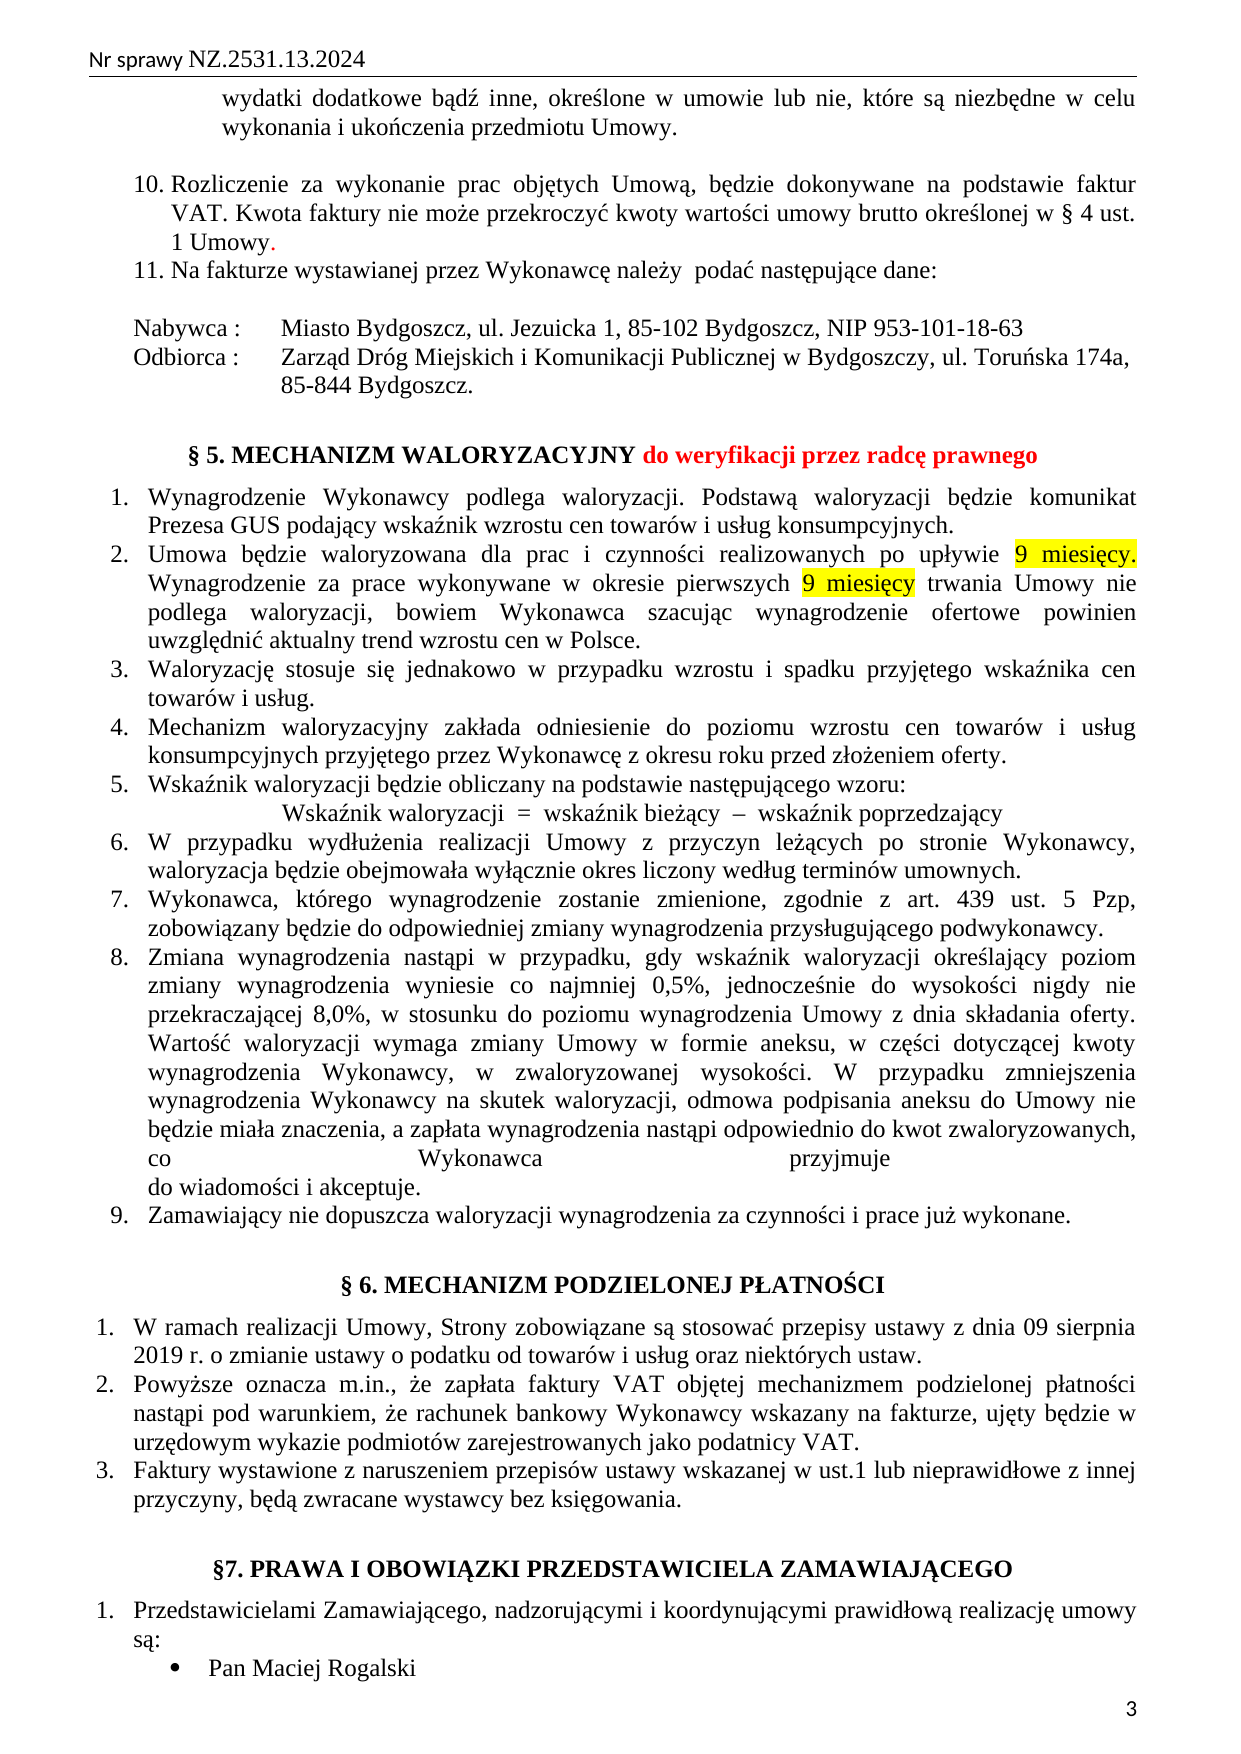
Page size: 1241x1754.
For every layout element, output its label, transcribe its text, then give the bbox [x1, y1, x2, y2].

list W ramach realizacji Umowy, Strony zobowiązane są stosować przepisy ustawy z dnia 09 sierpnia 2019 r. o zmianie ustawy o podatku od towarów i usług oraz niektórych ustaw. [96, 1312, 1137, 1369]
list Wskaźnik waloryzacji będzie obliczany na podstawie następującego wzoru: [110, 769, 1137, 798]
list Zmiana wynagrodzenia nastąpi w przypadku, gdy wskaźnik waloryzacji określający poziom zmiany wynagrodzenia wyniesie co najmniej 0,5%, jednocześnie do wysokości nigdy nie przekraczającej 8,0%, w stosunku do poziomu wynagrodzenia Umowy z dnia składania oferty. Wartość waloryzacji wymaga zmiany Umowy w formie aneksu, w części dotyczącej kwoty wynagrodzenia Wykonawcy, w zwaloryzowanej wysokości. W przypadku zmniejszenia wynagrodzenia Wykonawcy na skutek waloryzacji, odmowa podpisania aneksu do Umowy nie będzie miała znaczenia, a zapłata wynagrodzenia nastąpi odpowiednio do kwot zwaloryzowanych, co Wykonawca przyjmuje do wiadomości i akceptuje. [110, 942, 1137, 1200]
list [177, 83, 1137, 140]
text § 6. MECHANIZM PODZIELONEJ PŁATNOŚCI [89, 1270, 1137, 1299]
text Nabywca : Miasto Bydgoszcz, ul. Jezuicka 1, 85-102 Bydgoszcz, NIP 953-101-18-63 [133, 313, 1137, 342]
list W przypadku wydłużenia realizacji Umowy z przyczyn leżących po stronie Wykonawcy, waloryzacja będzie obejmowała wyłącznie okres liczony według terminów umownych. [110, 827, 1137, 884]
list Powyższe oznacza m.in., że zapłata faktury VAT objętej mechanizmem podzielonej płatności nastąpi pod warunkiem, że rachunek bankowy Wykonawcy wskazany na fakturze, ujęty będzie w urzędowym wykazie podmiotów zarejestrowanych jako podatnicy VAT. [96, 1369, 1137, 1455]
list Wskaźnik waloryzacji = wskaźnik bieżący – wskaźnik poprzedzający [148, 798, 1137, 827]
list Wykonawca, którego wynagrodzenie zostanie zmienione, zgodnie z art. 439 ust. 5 Pzp, zobowiązany będzie do odpowiedniej zmiany wynagrodzenia przysługującego podwykonawcy. [110, 884, 1137, 942]
list Przedstawicielami Zamawiającego, nadzorującymi i koordynującymi prawidłową realizację umowy są: [96, 1595, 1137, 1653]
list Faktury wystawione z naruszeniem przepisów ustawy wskazanej w ust.1 lub nieprawidłowe z innej przyczyny, będą zwracane wystawcy bez księgowania. [96, 1455, 1137, 1513]
list Waloryzację stosuje się jednakowo w przypadku wzrostu i spadku przyjętego wskaźnika cen towarów i usług. [110, 654, 1137, 712]
list Na fakturze wystawianej przez Wykonawcę należy podać następujące dane: [133, 255, 1137, 284]
list Mechanizm waloryzacyjny zakłada odniesienie do poziomu wzrostu cen towarów i usług konsumpcyjnych przyjętego przez Wykonawcę z okresu roku przed złożeniem oferty. [110, 712, 1137, 769]
text §7. PRAWA I OBOWIĄZKI PRZEDSTAWICIELA ZAMAWIAJĄCEGO [89, 1554, 1137, 1583]
text § 5. MECHANIZM WALORYZACYJNY do weryfikacji przez radcę prawnego [89, 440, 1137, 469]
list Rozliczenie za wykonanie prac objętych Umową, będzie dokonywane na podstawie faktur VAT. Kwota faktury nie może przekroczyć kwoty wartości umowy brutto określonej w § 4 ust. 1 Umowy. [133, 169, 1137, 255]
list Wynagrodzenie Wykonawcy podlega waloryzacji. Podstawą waloryzacji będzie komunikat Prezesa GUS podający wskaźnik wzrostu cen towarów i usług konsumpcyjnych. [110, 482, 1137, 539]
list Zamawiający nie dopuszcza waloryzacji wynagrodzenia za czynności i prace już wykonane. [110, 1200, 1137, 1229]
text Odbiorca : Zarząd Dróg Miejskich i Komunikacji Publicznej w Bydgoszczy, ul. Toruńska 174a, 85-844 Bydgoszcz. [133, 342, 1137, 399]
list Umowa będzie waloryzowana dla prac i czynności realizowanych po upływie 9 miesięcy. Wynagrodzenie za prace wykonywane w okresie pierwszych 9 miesięcy trwania Umowy nie podlega waloryzacji, bowiem Wykonawca szacując wynagrodzenie ofertowe powinien uwzględnić aktualny trend wzrostu cen w Polsce. [110, 539, 1137, 654]
list Pan Maciej Rogalski [171, 1653, 1137, 1682]
